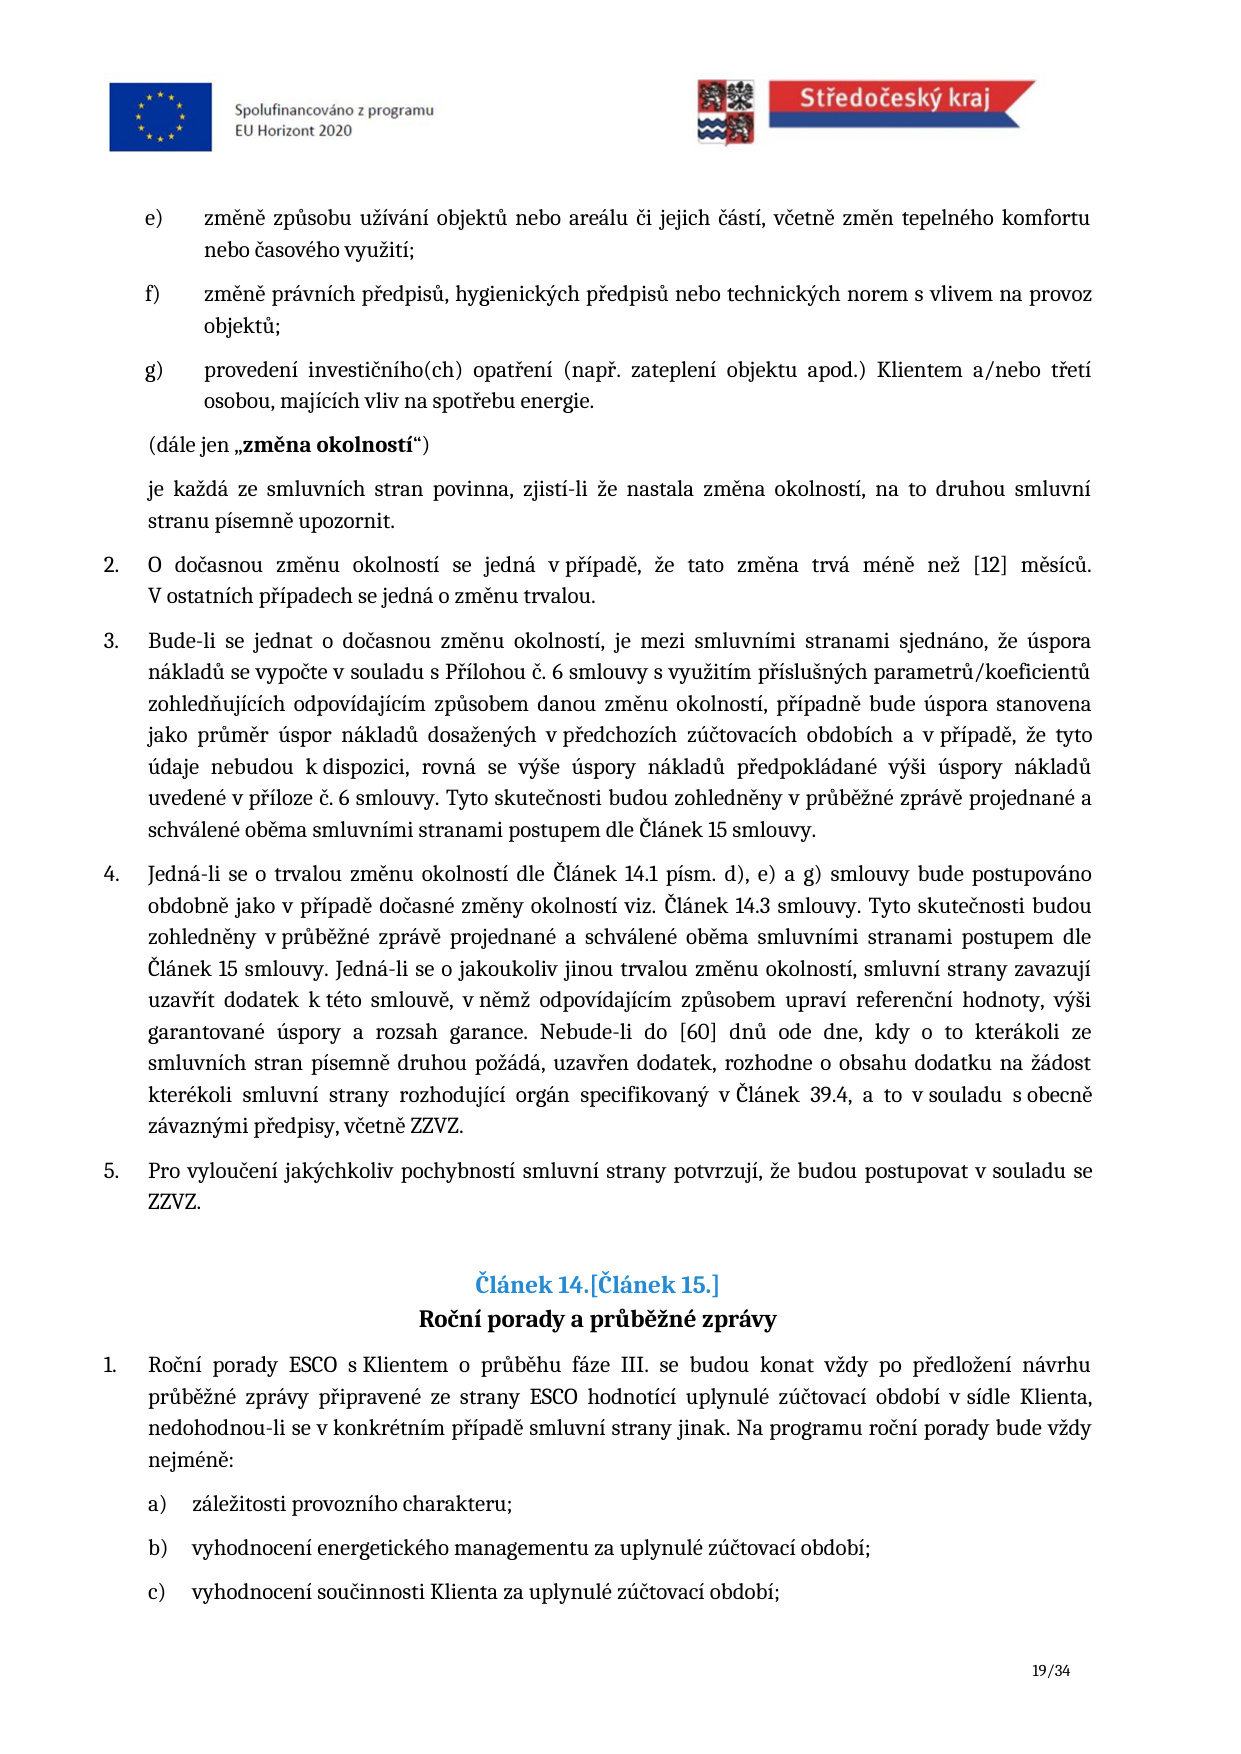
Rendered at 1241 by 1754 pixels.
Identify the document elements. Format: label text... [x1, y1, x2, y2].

subtitle Bude-li se jednat o dočasnou změnu okolností, je mezi smluvními stranami sjednáno, že úspora nákladů se vypočte v souladu s Přílohou č. 6 smlouvy s využitím příslušných parametrů/koeficientů zohledňujících odpovídajícím způsobem danou změnu okolností, případně bude úspora stanovena jako průměr úspor nákladů dosažených v předchozích zúčtovacích obdobích a v případě, že tyto údaje nebudou k dispozici, rovná se výše úspory nákladů předpokládané výši úspory nákladů uvedené v příloze č. 6 smlouvy. Tyto skutečnosti budou zohledněny v průběžné zprávě projednané a schválené oběma smluvními stranami postupem dle Článek 15 smlouvy. [103, 627, 1092, 843]
subtitle záležitosti provozního charakteru; [148, 1491, 1092, 1517]
subtitle Roční porady ESCO s Klientem o průběhu fáze III. se budou konat vždy po předložení návrhu průběžné zprávy připravené ze strany ESCO hodnotící uplynulé zúčtovací období v sídle Klienta, nedohodnou-li se v konkrétním případě smluvní strany jinak. Na programu roční porady bude vždy nejméně: [103, 1352, 1092, 1473]
subtitle vyhodnocení energetického managementu za uplynulé zúčtovací období; [148, 1535, 1092, 1561]
subtitle změně způsobu užívání objektů nebo areálu či jejich částí, včetně změn tepelného komfortu nebo časového využití; [145, 205, 1092, 263]
subtitle Jedná-li se o trvalou změnu okolností dle Článek 14.1 písm. d), e) a g) smlouvy bude postupováno obdobně jako v případě dočasné změny okolností viz. Článek 14.3 smlouvy. Tyto skutečnosti budou zohledněny v průběžné zprávě projednané a schválené oběma smluvními stranami postupem dle Článek 15 smlouvy. Jedná-li se o jakoukoliv jinou trvalou změnu okolností, smluvní strany zavazují uzavřít dodatek k této smlouvě, v němž odpovídajícím způsobem upraví referenční hodnoty, výši garantované úspory a rozsah garance. Nebude-li do [60] dnů ode dne, kdy o to kterákoli ze smluvních stran písemně druhou požádá, uzavřen dodatek, rozhodne o obsahu dodatku na žádost kterékoli smluvní strany rozhodující orgán specifikovaný v Článek 39.4, a to v souladu s obecně závaznými předpisy, včetně ZZVZ. [103, 861, 1092, 1140]
subtitle je každá ze smluvních stran povinna, zjistí-li že nastala změna okolností, na to druhou smluvní stranu písemně upozornit. [148, 476, 1092, 534]
text (dále jen „změna okolností“) [148, 432, 1092, 458]
subtitle Roční porady a průběžné zprávy [103, 1271, 1092, 1334]
subtitle vyhodnocení součinnosti Klienta za uplynulé zúčtovací období; [148, 1579, 1092, 1605]
subtitle O dočasnou změnu okolností se jedná v případě, že tato změna trvá méně než [12] měsíců. V ostatních případech se jedná o změnu trvalou. [103, 552, 1092, 610]
picture [103, 73, 1049, 158]
subtitle Pro vyloučení jakýchkoliv pochybností smluvní strany potvrzují, že budou postupovat v souladu se ZZVZ. [103, 1157, 1092, 1215]
subtitle změně právních předpisů, hygienických předpisů nebo technických norem s vlivem na provoz objektů; [145, 281, 1092, 339]
subtitle provedení investičního(ch) opatření (např. zateplení objektu apod.) Klientem a/nebo třetí osobou, majících vliv na spotřebu energie. [145, 356, 1092, 414]
